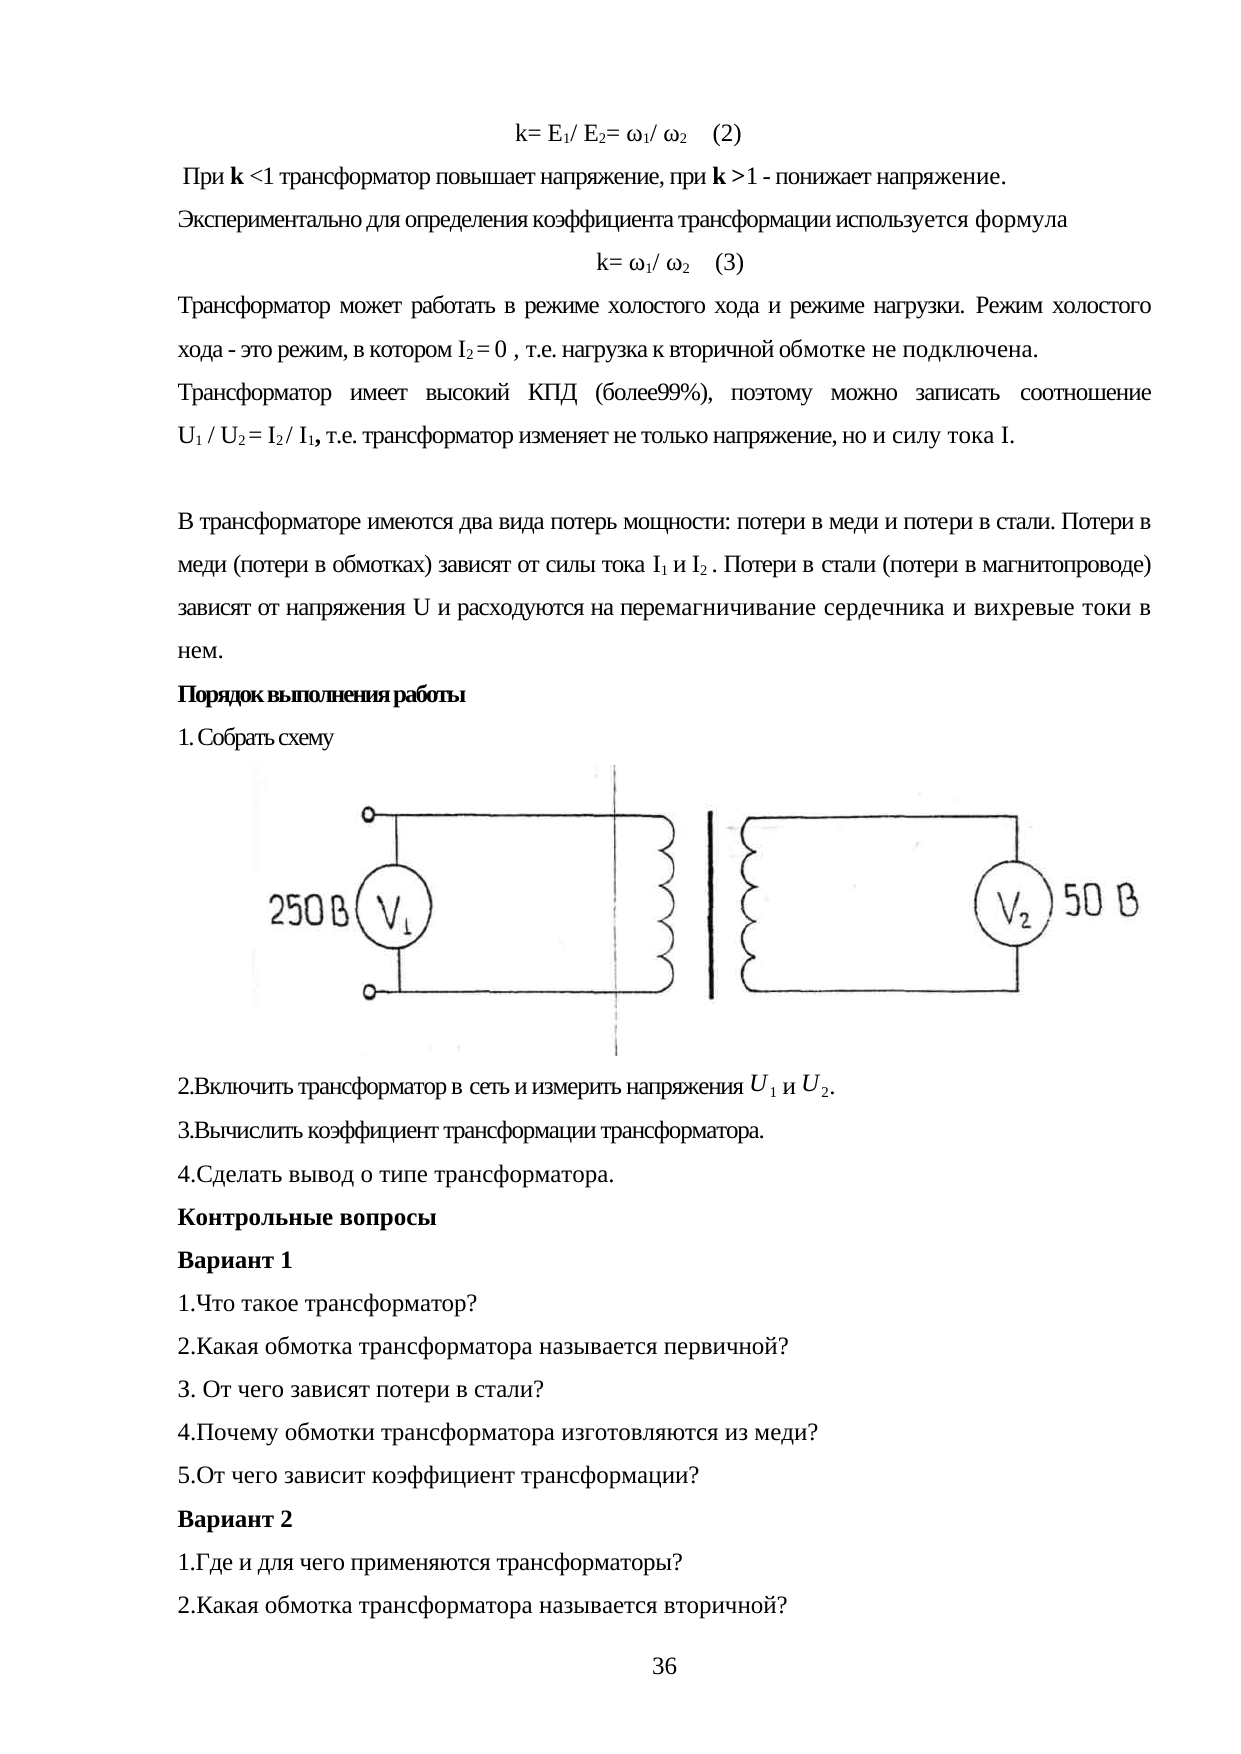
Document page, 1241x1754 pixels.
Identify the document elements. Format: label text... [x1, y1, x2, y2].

text 2.Какая обмотка трансформатора называется вторичной? [177, 1590, 1152, 1619]
text 1. Собрать схему [177, 722, 1152, 751]
text k= E1/ Е2= ω1/ ω2 (2) [177, 118, 1152, 147]
text Вариант 2 [177, 1504, 1152, 1532]
text Вариант 1 [177, 1245, 1152, 1274]
text 3.Вычислить коэффициент трансформации трансформатора. [177, 1116, 1152, 1144]
text 5.От чего зависит коэффициент трансформации? [177, 1461, 1152, 1489]
text 4.Сделать вывод о типе трансформатора. [177, 1159, 1152, 1187]
text 2.Какая обмотка трансформатора называется первичной? [177, 1331, 1152, 1360]
text 1.Где и для чего применяются трансформаторы? [177, 1547, 1152, 1576]
text 2.Включить трансформатор в сеть и измерить напряжения и . [177, 1070, 1152, 1101]
text В трансформаторе имеются два вида потерь мощности: потери в меди и потери в стали. Потери в меди (потери в обмотках) зависят от силы тока I1 и I2 . Потери в стали (потери в магнитопроводе) зависят от напряжения U и расходуются на перемагничивание сердечника и вихревые токи в нем. [177, 506, 1152, 664]
text Трансформатор может работать в режиме холостого хода и режиме нагрузки. Режим холостого хода - это режим, в котором I2 = 0 , т.е. нагрузка к вторичной обмотке не подключена. [177, 291, 1152, 362]
text 4.Почему обмотки трансформатора изготовляются из меди? [177, 1417, 1152, 1446]
text При k <1 трансформатор повышает напряжение, при k >1 - понижает напряжение. [177, 161, 1152, 190]
picture [252, 765, 1155, 1056]
text З. От чего зависят потери в стали? [177, 1374, 1152, 1403]
text k= ω1/ ω2 (3) [177, 247, 1152, 276]
text 1.Что такое трансформатор? [177, 1288, 1152, 1317]
text Порядок выполнения работы [177, 679, 1152, 707]
text Трансформатор имеет высокий КПД (более99%), поэтому можно записать соотношение U1 / U2 = I2 / I1, т.е. трансформатор изменяет не только напряжение, но и силу тока I. [177, 377, 1152, 449]
text Экспериментально для определения коэффициента трансформации используется формула [177, 204, 1152, 233]
text Контрольные вопросы [177, 1202, 1152, 1231]
